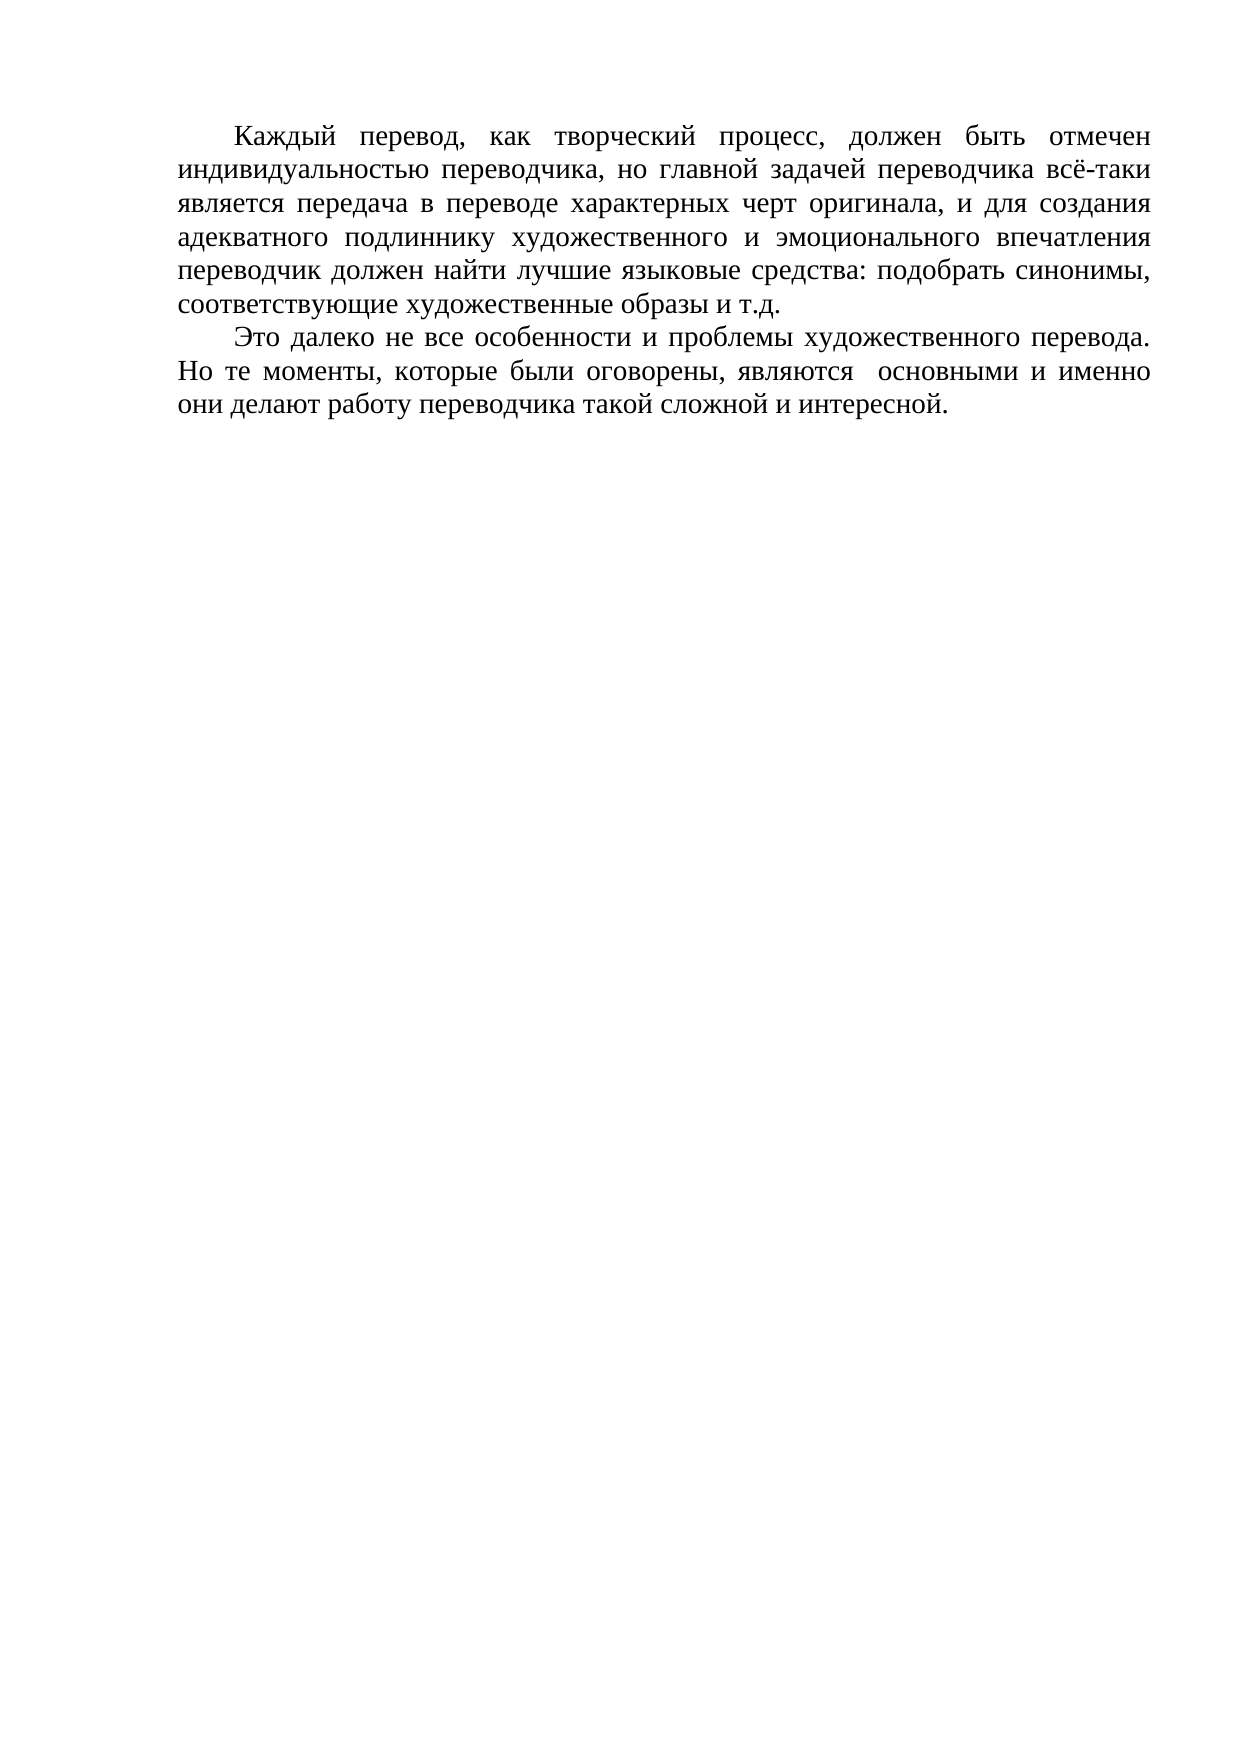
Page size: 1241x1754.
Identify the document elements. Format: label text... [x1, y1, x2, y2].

text Это далеко не все особенности и проблемы художественного перевода. Но те моменты, которые были оговорены, являются основными и именно они делают работу переводчика такой сложной и интересной. [177, 319, 1152, 420]
text Каждый перевод, как творческий процесс, должен быть отмечен индивидуальностью переводчика, но главной задачей переводчика всё-таки является передача в переводе характерных черт оригинала, и для создания адекватного подлиннику художественного и эмоционального впечатления переводчик должен найти лучшие языковые средства: подобрать синонимы, соответствующие художественные образы и т.д. [177, 118, 1152, 319]
